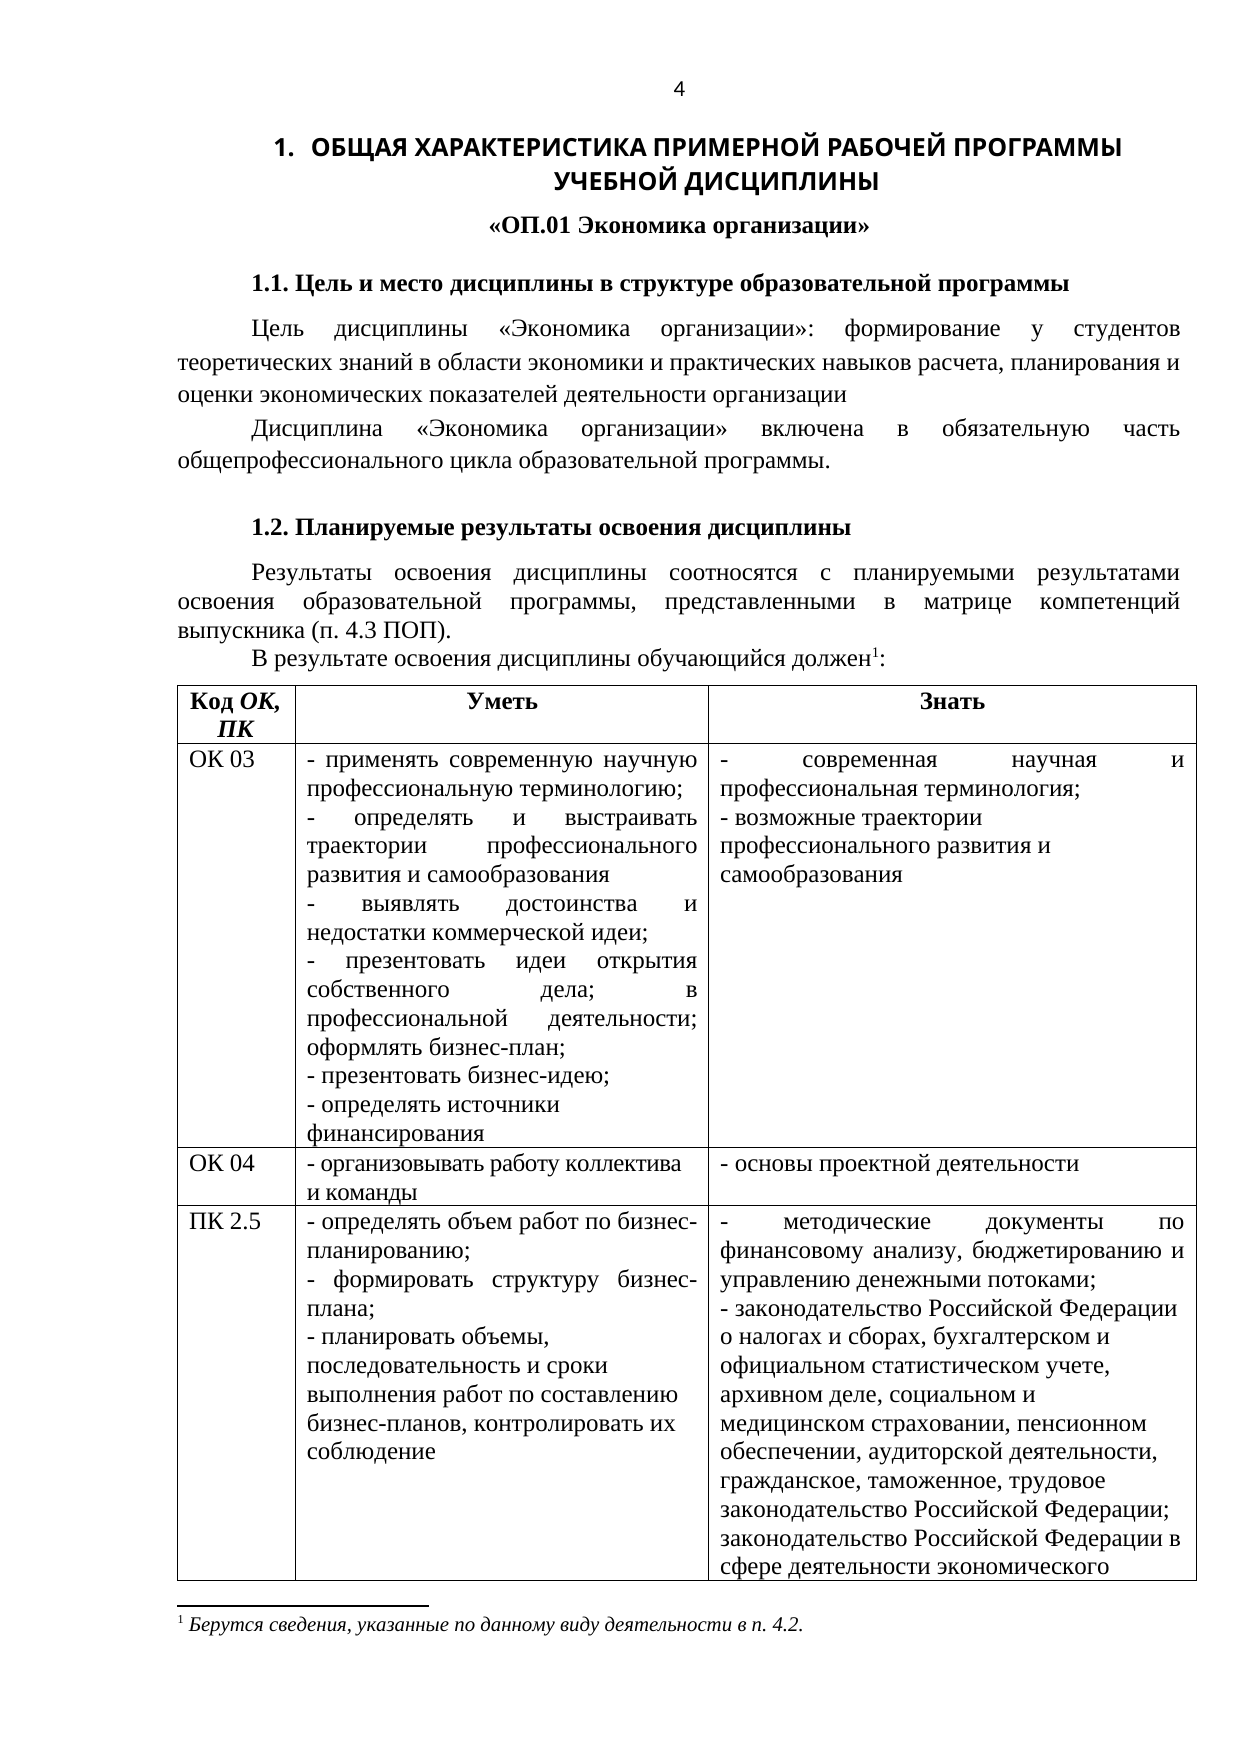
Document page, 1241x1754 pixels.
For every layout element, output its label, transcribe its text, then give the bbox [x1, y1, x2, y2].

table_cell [296, 1206, 708, 1580]
text Дисциплина «Экономика организации» включена в обязательную часть общепрофессионального цикла образовательной программы. [177, 413, 1181, 474]
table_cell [709, 1206, 1196, 1580]
table_cell ПК 2.5 [178, 1206, 295, 1580]
table_cell - организовывать работу коллектива и команды [296, 1148, 708, 1205]
text 1.1. Цель и место дисциплины в структуре образовательной программы [177, 268, 1181, 297]
text «ОП.01 Экономика организации» [177, 211, 1181, 239]
text 1.2. Планируемые результаты освоения дисциплины [177, 512, 1181, 540]
table_header Уметь [296, 686, 708, 743]
table_header Знать [709, 686, 1196, 743]
list Общая характеристика ПРИМЕРНОЙ РАБОЧЕЙ ПРОГРАММЫ УЧЕБНОЙ ДИСЦИПЛИНЫ [215, 130, 1181, 198]
table_cell - современная научная и профессиональная терминология; - возможные траектории профессионального развития и самообразования [709, 744, 1196, 1147]
table_cell - применять современную научную профессиональную терминологию; - определять и выстраивать траектории профессионального развития и самообразования - выявлять достоинства и недостатки коммерческой идеи; - презентовать идеи открытия собственного дела; в профессиональной деятельности; оформлять бизнес-план; - презентовать бизнес-идею; - определять источники финансирования [296, 744, 708, 1147]
text Результаты освоения дисциплины соотносятся с планируемыми результатами освоения образовательной программы, представленными в матрице компетенций выпускника (п. 4.3 ПОП). [177, 557, 1181, 643]
table_header Код ОК, ПК [178, 686, 295, 743]
text Цель дисциплины «Экономика организации»: формирование у студентов теоретических знаний в области экономики и практических навыков расчета, планирования и оценки экономических показателей деятельности организации [177, 313, 1181, 408]
table_cell ОК 03 [178, 744, 295, 1147]
text В результате освоения дисциплины обучающийся должен: [177, 643, 1181, 672]
table_cell - основы проектной деятельности [709, 1148, 1196, 1205]
table_cell ОК 04 [178, 1148, 295, 1205]
